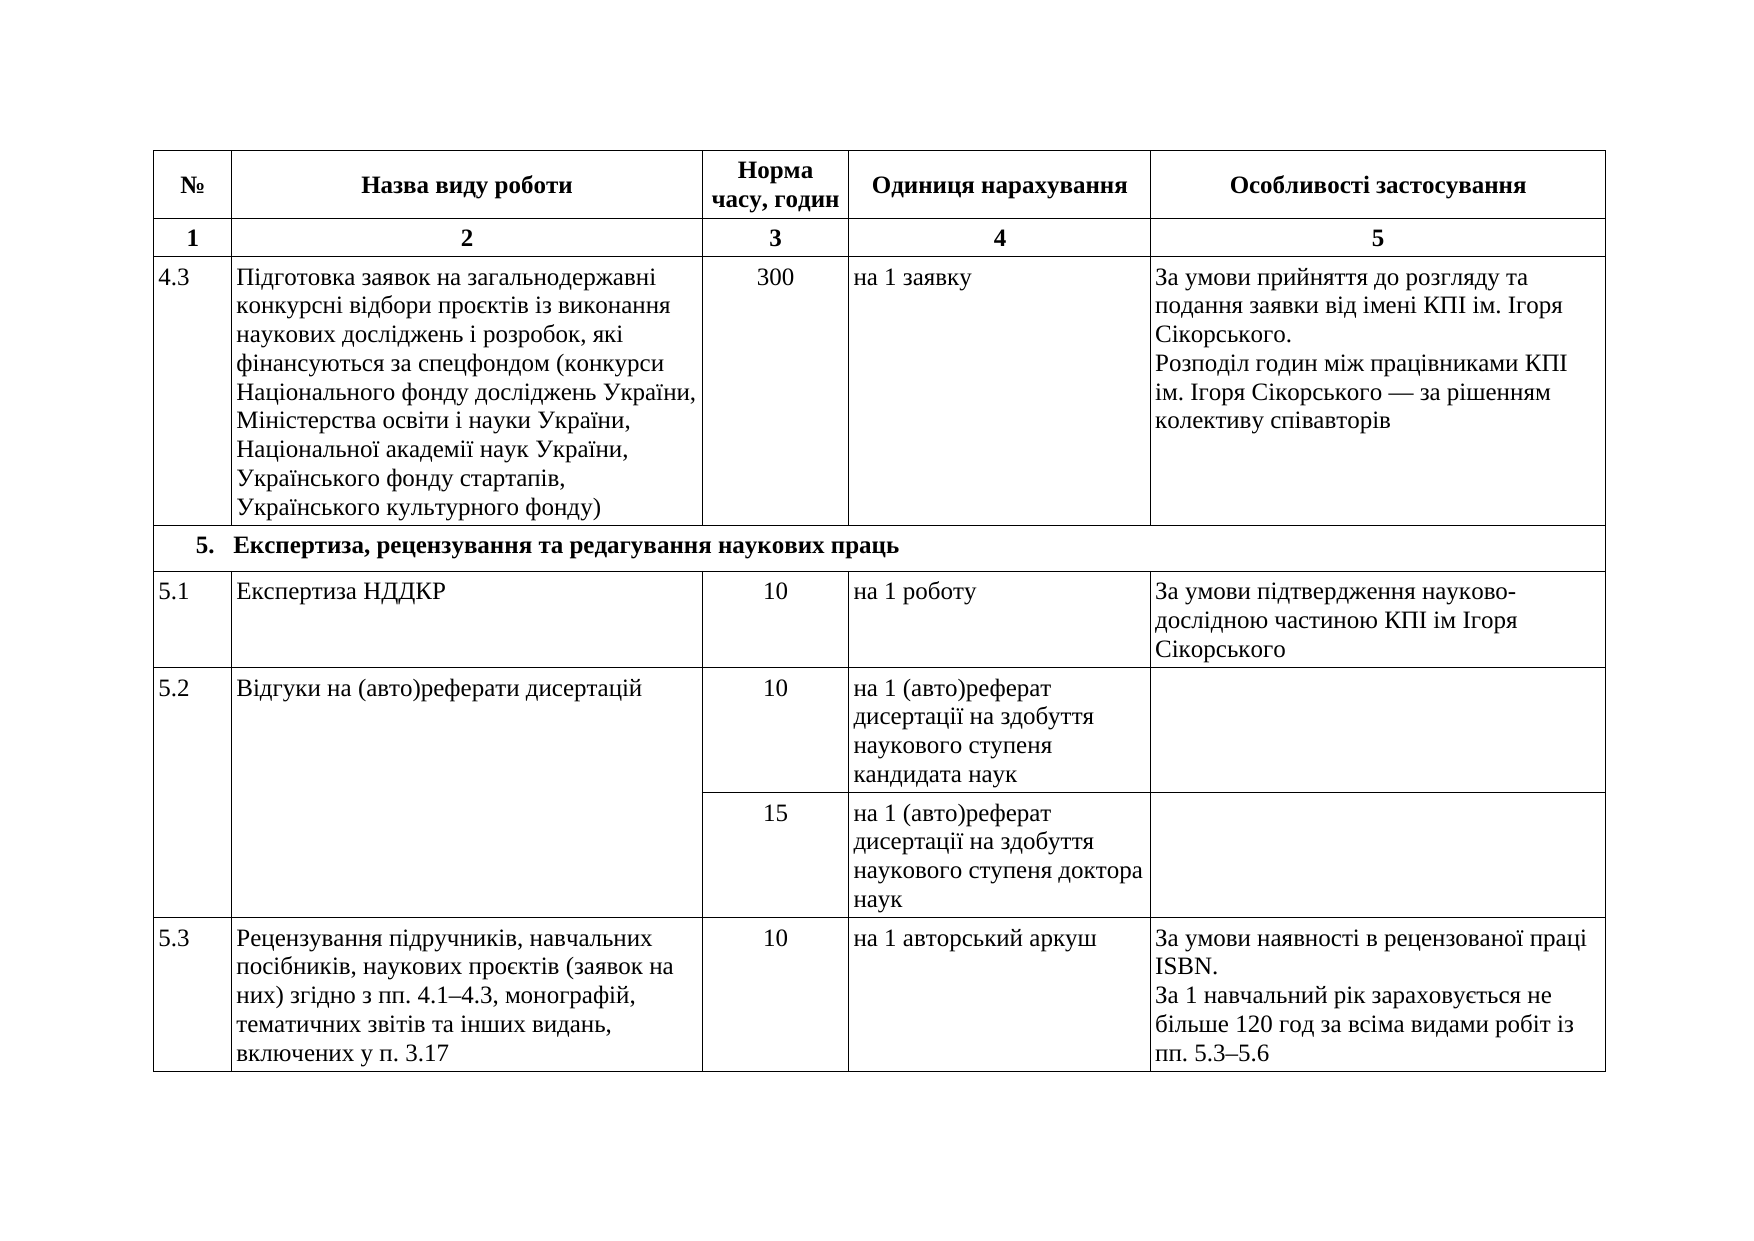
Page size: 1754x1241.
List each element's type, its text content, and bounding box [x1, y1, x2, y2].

table_header Особливості застосування [1151, 151, 1605, 217]
table_cell Підготовка заявок на загальнодержавні конкурсні відбори проєктів із виконання наукових досліджень і розробок, які фінансуються за спецфондом (конкурси Національного фонду досліджень України, Міністерства освіти і науки України, Національної академії наук України, Українського фонду стартапів, Українського культурного фонду) [232, 257, 702, 525]
table_cell 1 [154, 219, 231, 256]
table_header № [154, 151, 231, 217]
table_cell За умови наявності в рецензованої праці ISBN. За 1 навчальний рік зараховується не більше 120 год за всіма видами робіт із пп. 5.3–5.6 [1151, 918, 1605, 1071]
table_cell [1151, 793, 1605, 917]
table_cell 10 [703, 668, 848, 792]
table_header Назва виду роботи [232, 151, 702, 217]
table_cell 10 [703, 918, 848, 1071]
table_cell 5.1 [154, 572, 231, 667]
table_cell 3 [703, 219, 848, 256]
table_cell на 1 авторський аркуш [849, 918, 1150, 1071]
table_cell Рецензування підручників, навчальних посібників, наукових проєктів (заявок на них) згідно з пп. 4.1–4.3, монографій, тематичних звітів та інших видань, включених у п. 3.17 [232, 918, 702, 1071]
table_cell [1151, 668, 1605, 792]
table_cell 2 [232, 219, 702, 256]
table_cell на 1 (авто)реферат дисертації на здобуття наукового ступеня кандидата наук [849, 668, 1150, 792]
table_cell 5.3 [154, 918, 231, 1071]
table_cell на 1 (авто)реферат дисертації на здобуття наукового ступеня доктора наук [849, 793, 1150, 917]
table_header Одиниця нарахування [849, 151, 1150, 217]
table_cell За умови підтвердження науково-дослідною частиною КПІ ім Ігоря Сікорського [1151, 572, 1605, 667]
table_header Норма часу, годин [703, 151, 848, 217]
table_cell 4.3 [154, 257, 231, 525]
table_cell 4 [849, 219, 1150, 256]
table_cell Експертиза, рецензування та редагування наукових праць [154, 526, 1605, 571]
table_cell Відгуки на (авто)реферати дисертацій [232, 668, 702, 917]
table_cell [1151, 257, 1605, 525]
table_cell 5.2 [154, 668, 231, 917]
table_cell на 1 роботу [849, 572, 1150, 667]
table_cell Експертиза НДДКР [232, 572, 702, 667]
table_cell 10 [703, 572, 848, 667]
table_cell 15 [703, 793, 848, 917]
table_cell 300 [703, 257, 848, 525]
table_cell 5 [1151, 219, 1605, 256]
table_cell на 1 заявку [849, 257, 1150, 525]
